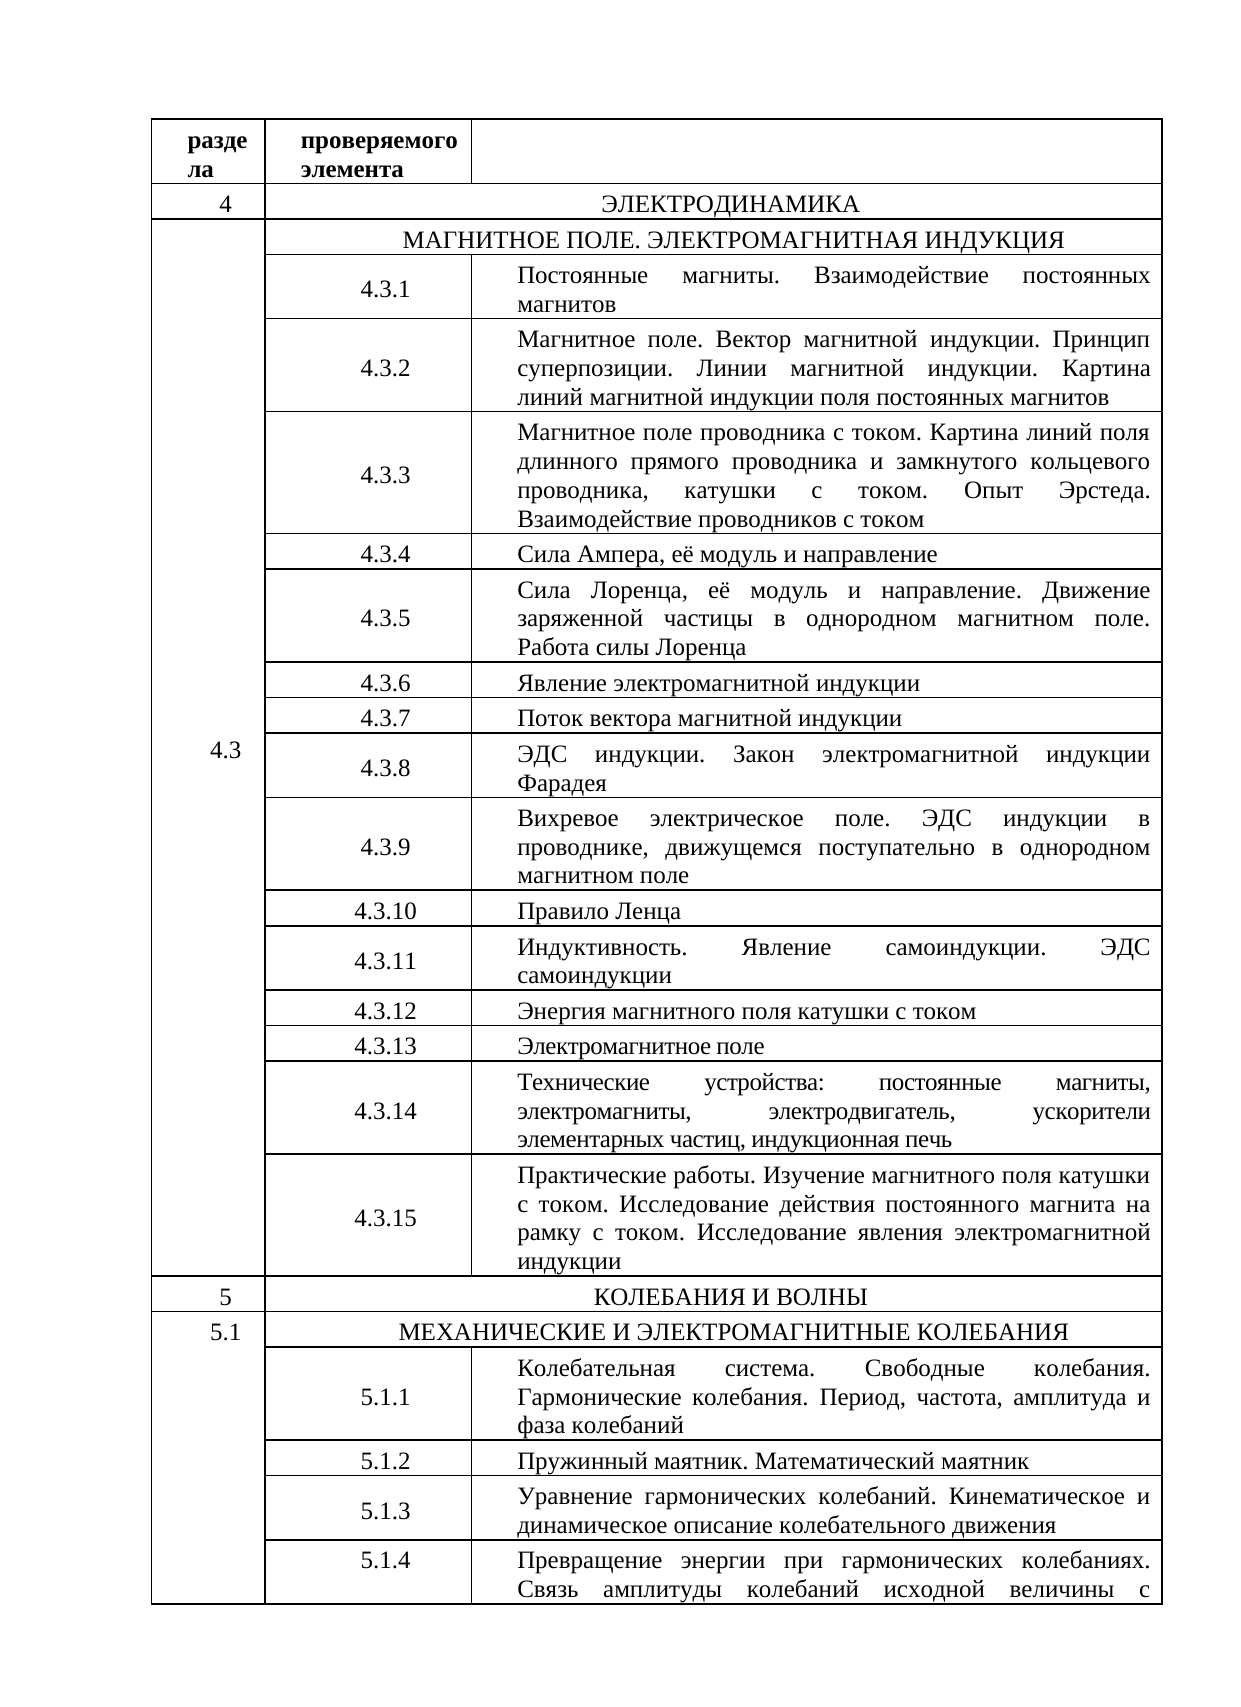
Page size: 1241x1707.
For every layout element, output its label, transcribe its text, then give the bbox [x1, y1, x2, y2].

table_cell 4.3.12 [266, 991, 471, 1025]
table_cell 4.3.11 [266, 927, 471, 989]
table_cell 5.1.3 [266, 1476, 471, 1539]
table_cell Электромагнитное поле [472, 1026, 1161, 1060]
table_cell 4.3.8 [266, 734, 471, 796]
table_cell 4.3.13 [266, 1026, 471, 1060]
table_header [472, 120, 1161, 182]
table_cell 4.3.7 [266, 698, 471, 732]
table_cell МЕХАНИЧЕСКИЕ И ЭЛЕКТРОМАГНИТНЫЕ КОЛЕБАНИЯ [266, 1312, 1161, 1346]
table_cell 4.3.10 [266, 891, 471, 925]
table_cell Сила Ампера, её модуль и направление [472, 534, 1161, 568]
table_cell 4.3.3 [266, 412, 471, 532]
table_cell 4.3.4 [266, 534, 471, 568]
table_cell 4.3.9 [266, 798, 471, 889]
table_cell ЭДС индукции. Закон электромагнитной индукции Фарадея [472, 734, 1161, 796]
table_cell 5.1.2 [266, 1441, 471, 1474]
table_cell Постоянные магниты. Взаимодействие постоянных магнитов [472, 255, 1161, 318]
table_cell Магнитное поле проводника с током. Картина линий поля длинного прямого проводника и замкнутого кольцевого проводника, катушки с током. Опыт Эрстеда. Взаимодействие проводников с током [472, 412, 1161, 532]
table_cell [472, 1541, 1161, 1603]
table_cell 4.3.2 [266, 319, 471, 411]
table_cell Технические устройства: постоянные магниты, электромагниты, электродвигатель, ускорители элементарных частиц, индукционная печь [472, 1062, 1161, 1153]
table_cell 5 [152, 1277, 264, 1311]
table_cell Сила Лоренца, её модуль и направление. Движение заряженной частицы в однородном магнитном поле. Работа силы Лоренца [472, 570, 1161, 661]
table_cell Явление электромагнитной индукции [472, 663, 1161, 697]
table_cell Индуктивность. Явление самоиндукции. ЭДС самоиндукции [472, 927, 1161, 989]
table_cell 5.1 [152, 1312, 264, 1603]
table_cell 5.1.4 [266, 1541, 471, 1603]
table_cell Поток вектора магнитной индукции [472, 698, 1161, 732]
table_cell Вихревое электрическое поле. ЭДС индукции в проводнике, движущемся поступательно в однородном магнитном поле [472, 798, 1161, 889]
table_cell Уравнение гармонических колебаний. Кинематическое и динамическое описание колебательного движения [472, 1476, 1161, 1539]
table_cell Пружинный маятник. Математический маятник [472, 1441, 1161, 1474]
table_cell Практические работы. Изучение магнитного поля катушки с током. Исследование действия постоянного магнита на рамку с током. Исследование явления электромагнитной индукции [472, 1155, 1161, 1275]
table_cell Энергия магнитного поля катушки с током [472, 991, 1161, 1025]
table_header Код раздела [152, 120, 264, 182]
table_cell ЭЛЕКТРОДИНАМИКА [266, 184, 1161, 218]
table_cell МАГНИТНОЕ ПОЛЕ. ЭЛЕКТРОМАГНИТНАЯ ИНДУКЦИЯ [266, 220, 1161, 253]
table_cell 5.1.1 [266, 1348, 471, 1439]
table_cell 4.3 [152, 220, 264, 1275]
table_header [266, 120, 471, 182]
table_cell КОЛЕБАНИЯ И ВОЛНЫ [266, 1277, 1161, 1311]
table_cell Магнитное поле. Вектор магнитной индукции. Принцип суперпозиции. Линии магнитной индукции. Картина линий магнитной индукции поля постоянных магнитов [472, 319, 1161, 411]
table_cell Колебательная система. Свободные колебания. Гармонические колебания. Период, частота, амплитуда и фаза колебаний [472, 1348, 1161, 1439]
table_cell 4.3.1 [266, 255, 471, 318]
table_cell 4.3.6 [266, 663, 471, 697]
table_cell 4.3.15 [266, 1155, 471, 1275]
table_cell 4.3.14 [266, 1062, 471, 1153]
table_cell 4.3.5 [266, 570, 471, 661]
table_cell Правило Ленца [472, 891, 1161, 925]
table_cell 4 [152, 184, 264, 218]
